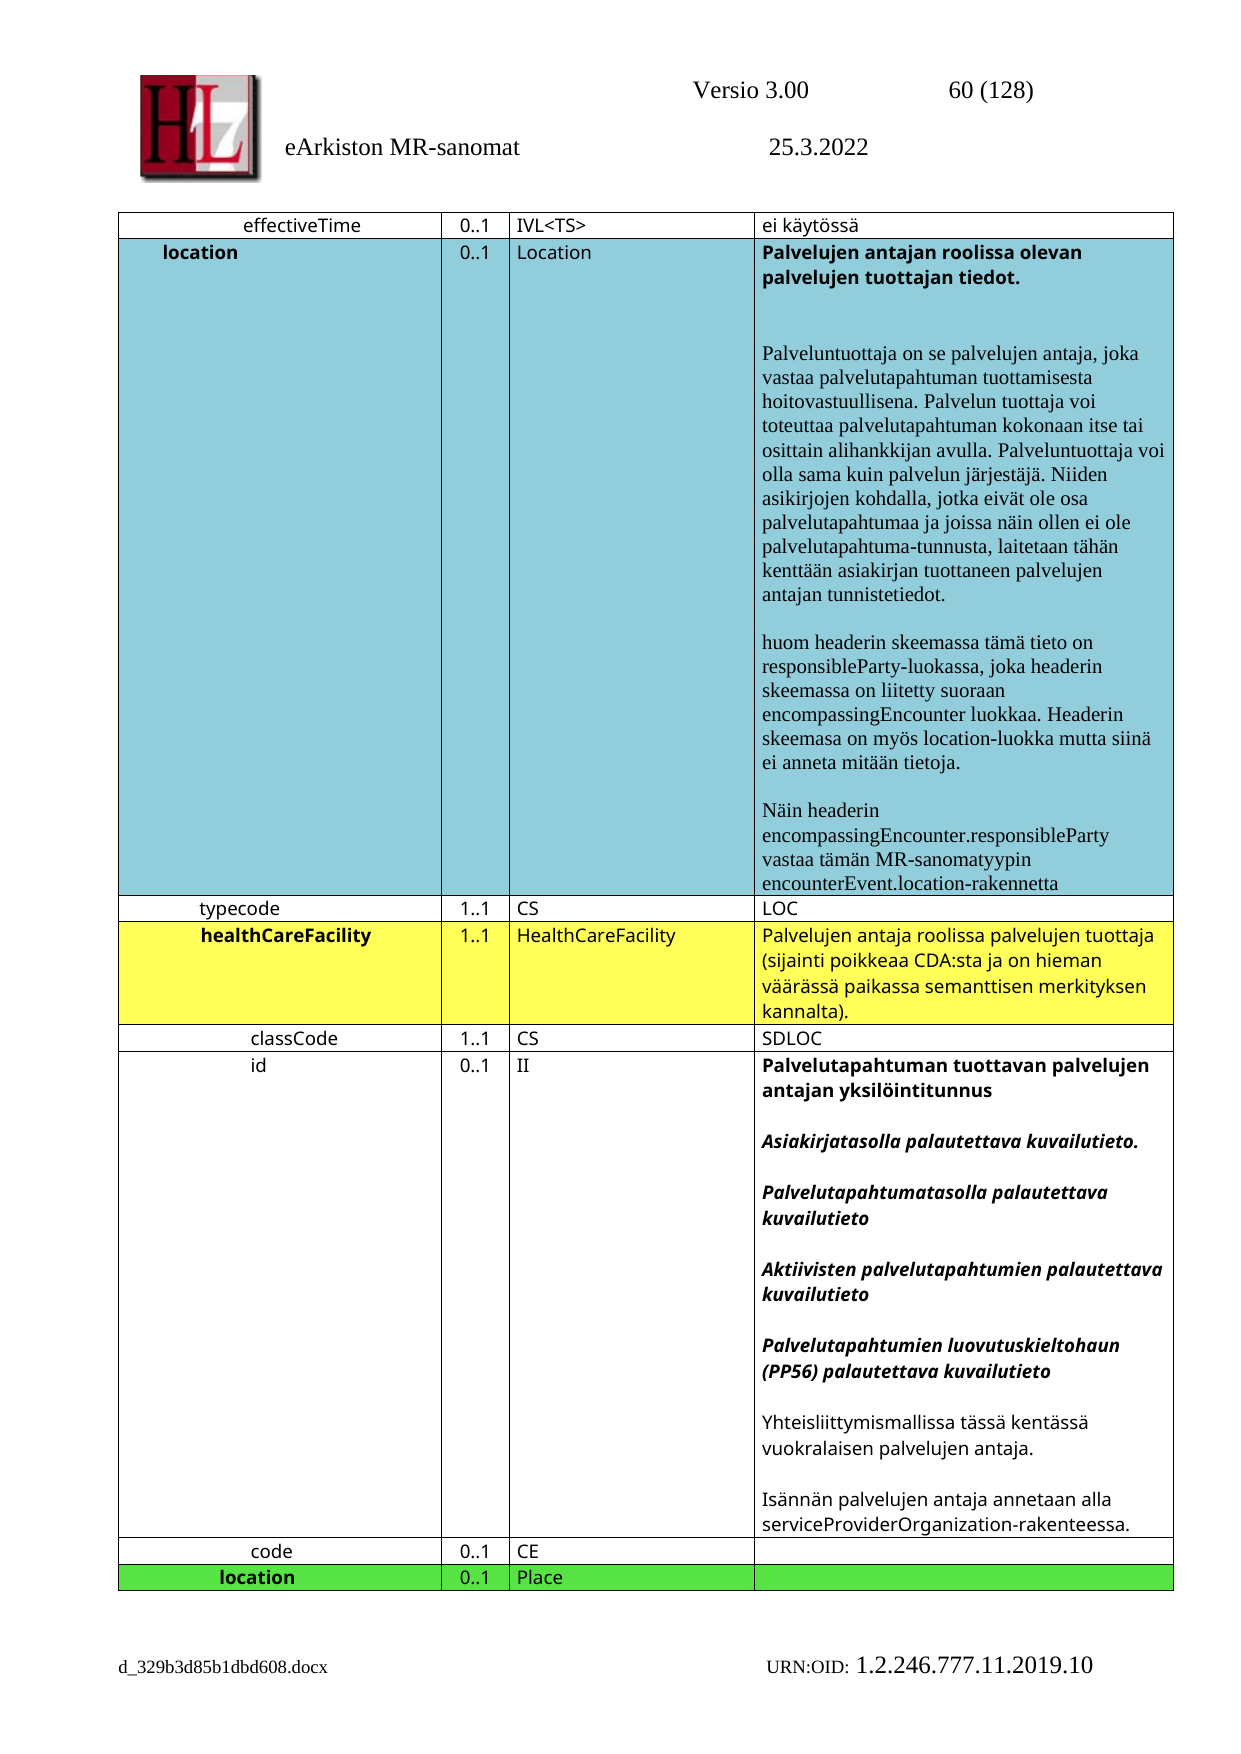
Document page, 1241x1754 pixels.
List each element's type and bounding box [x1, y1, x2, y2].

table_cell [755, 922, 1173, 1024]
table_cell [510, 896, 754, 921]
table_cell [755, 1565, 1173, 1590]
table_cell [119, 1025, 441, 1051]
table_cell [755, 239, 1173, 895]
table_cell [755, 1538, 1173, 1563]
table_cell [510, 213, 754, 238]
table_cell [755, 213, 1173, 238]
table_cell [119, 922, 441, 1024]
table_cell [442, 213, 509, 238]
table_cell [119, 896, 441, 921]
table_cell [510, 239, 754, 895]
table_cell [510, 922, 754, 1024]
picture [140, 75, 263, 183]
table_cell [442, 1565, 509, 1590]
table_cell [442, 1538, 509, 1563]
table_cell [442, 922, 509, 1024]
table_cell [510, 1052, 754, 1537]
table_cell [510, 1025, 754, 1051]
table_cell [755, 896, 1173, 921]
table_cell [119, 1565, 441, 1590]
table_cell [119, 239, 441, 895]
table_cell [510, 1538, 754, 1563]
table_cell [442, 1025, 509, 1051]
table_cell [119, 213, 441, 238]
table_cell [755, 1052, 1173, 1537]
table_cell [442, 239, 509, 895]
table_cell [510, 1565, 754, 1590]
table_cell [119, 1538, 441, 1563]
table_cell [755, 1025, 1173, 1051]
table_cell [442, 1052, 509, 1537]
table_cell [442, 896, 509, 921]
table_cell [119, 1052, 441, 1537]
